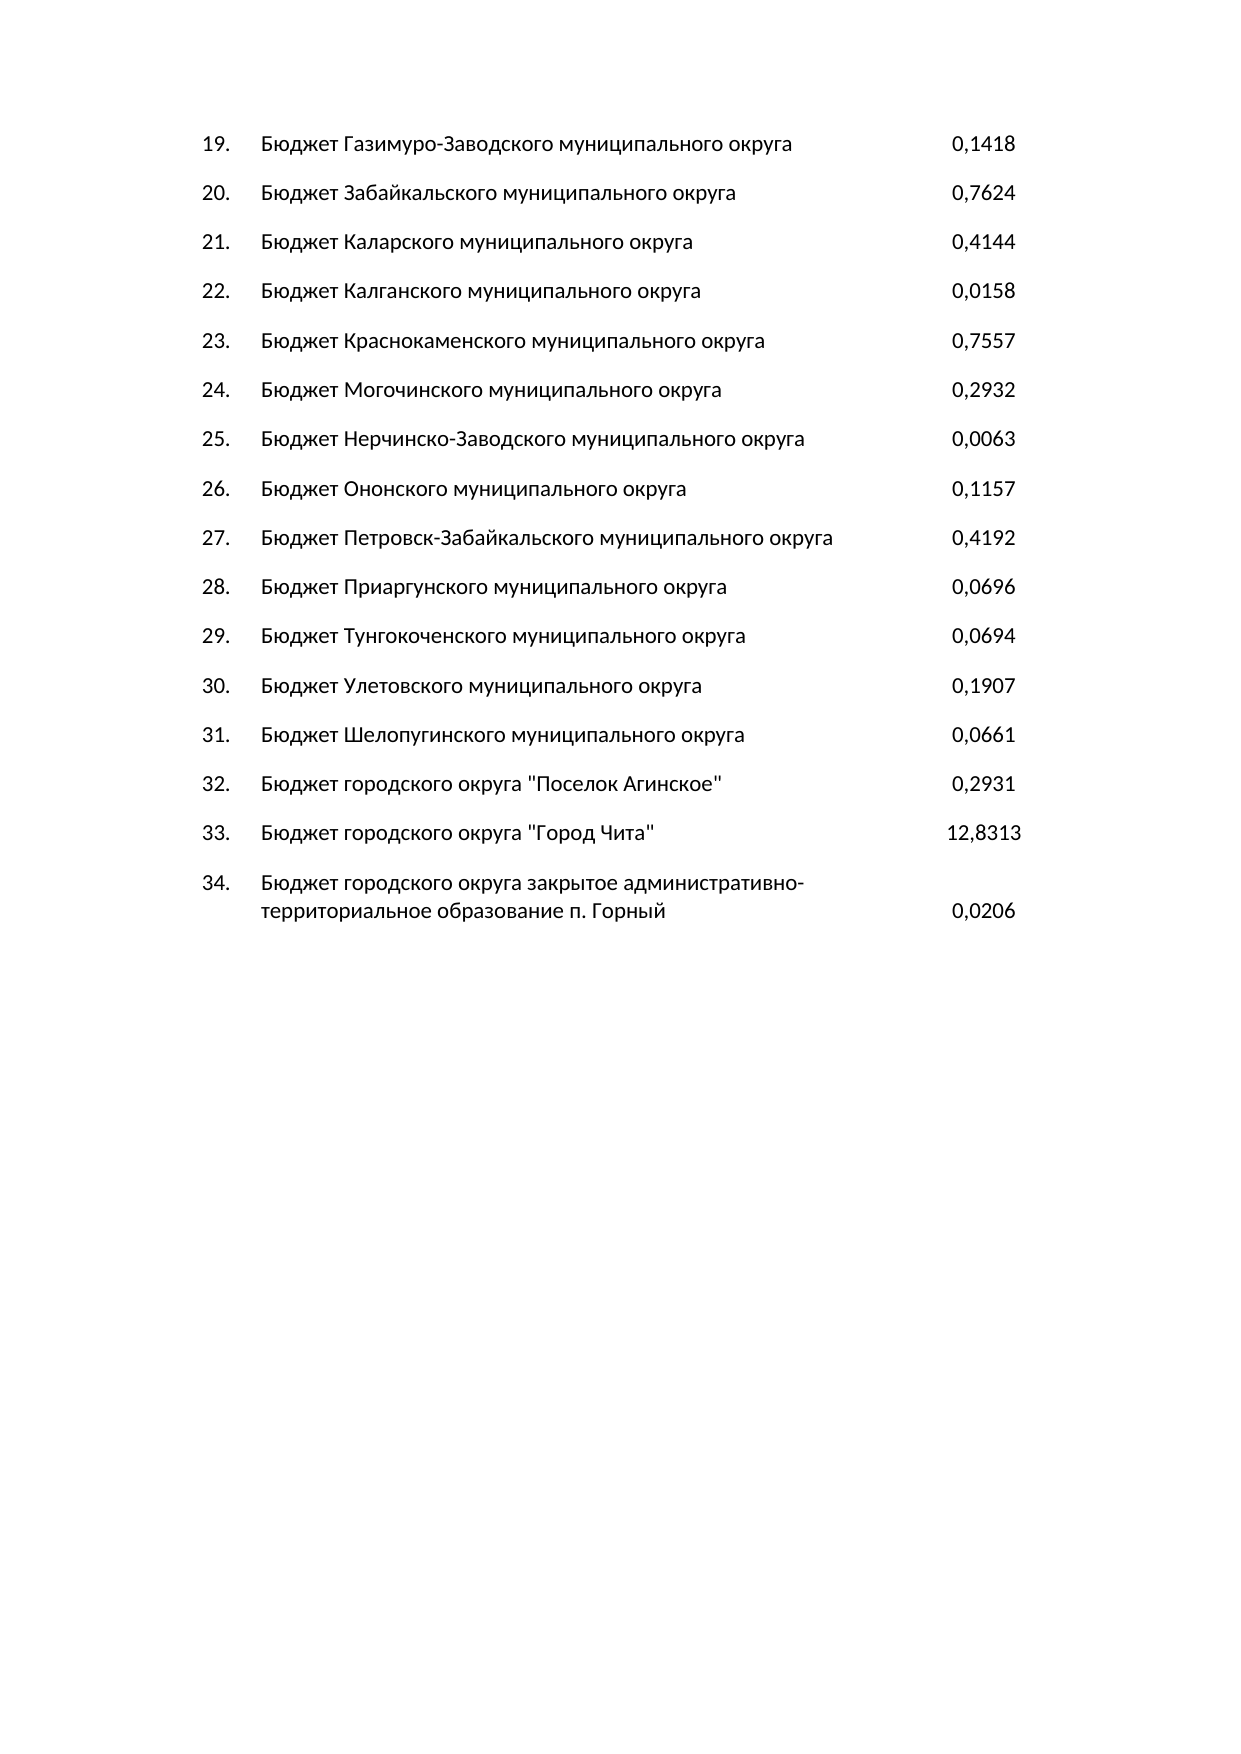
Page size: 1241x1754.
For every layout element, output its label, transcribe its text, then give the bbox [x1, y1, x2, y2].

table_cell 0,1418 [845, 118, 1123, 167]
table_cell 0,4144 [845, 217, 1123, 266]
table_cell 12,8313 [845, 808, 1123, 857]
table_cell 22. [178, 266, 254, 315]
table_cell 0,1907 [845, 660, 1123, 709]
table_cell Бюджет Калганского муниципального округа [254, 266, 845, 315]
table_cell Бюджет Каларского муниципального округа [254, 217, 845, 266]
table_cell Бюджет Нерчинско-Заводского муниципального округа [254, 414, 845, 463]
table_cell Бюджет Газимуро-Заводского муниципального округа [254, 118, 845, 167]
table_cell 28. [178, 562, 254, 611]
table_cell 34. [178, 857, 254, 934]
table_cell Бюджет Могочинского муниципального округа [254, 365, 845, 414]
table_cell 25. [178, 414, 254, 463]
table_cell Бюджет городского округа "Поселок Агинское" [254, 759, 845, 808]
table_cell 32. [178, 759, 254, 808]
table_cell 0,7557 [845, 315, 1123, 364]
table_cell Бюджет Шелопугинского муниципального округа [254, 709, 845, 759]
table_cell 0,2932 [845, 365, 1123, 414]
table_cell Бюджет Приаргунского муниципального округа [254, 562, 845, 611]
table_cell 0,1157 [845, 463, 1123, 512]
table_cell 24. [178, 365, 254, 414]
table_cell 29. [178, 611, 254, 660]
table_cell 31. [178, 709, 254, 759]
table_cell 0,0206 [845, 857, 1123, 934]
table_cell Бюджет Забайкальского муниципального округа [254, 168, 845, 217]
table_cell Бюджет Ононского муниципального округа [254, 463, 845, 512]
table_cell Бюджет Тунгокоченского муниципального округа [254, 611, 845, 660]
table_cell 0,0661 [845, 709, 1123, 759]
table_cell 21. [178, 217, 254, 266]
table_cell Бюджет городского округа закрытое административно-территориальное образование п. Горный [254, 857, 845, 934]
table_cell 0,0158 [845, 266, 1123, 315]
table_cell 0,0694 [845, 611, 1123, 660]
table_cell Бюджет Петровск-Забайкальского муниципального округа [254, 512, 845, 562]
table_cell 26. [178, 463, 254, 512]
table_cell 0,0696 [845, 562, 1123, 611]
table_cell 0,2931 [845, 759, 1123, 808]
table_cell 23. [178, 315, 254, 364]
table_cell 0,4192 [845, 512, 1123, 562]
table_cell 33. [178, 808, 254, 857]
table_cell 20. [178, 168, 254, 217]
table_cell 0,0063 [845, 414, 1123, 463]
table_cell 30. [178, 660, 254, 709]
table_cell 19. [178, 118, 254, 167]
table_cell Бюджет Краснокаменского муниципального округа [254, 315, 845, 364]
table_cell Бюджет городского округа "Город Чита" [254, 808, 845, 857]
table_cell Бюджет Улетовского муниципального округа [254, 660, 845, 709]
table_cell 0,7624 [845, 168, 1123, 217]
table_cell 27. [178, 512, 254, 562]
